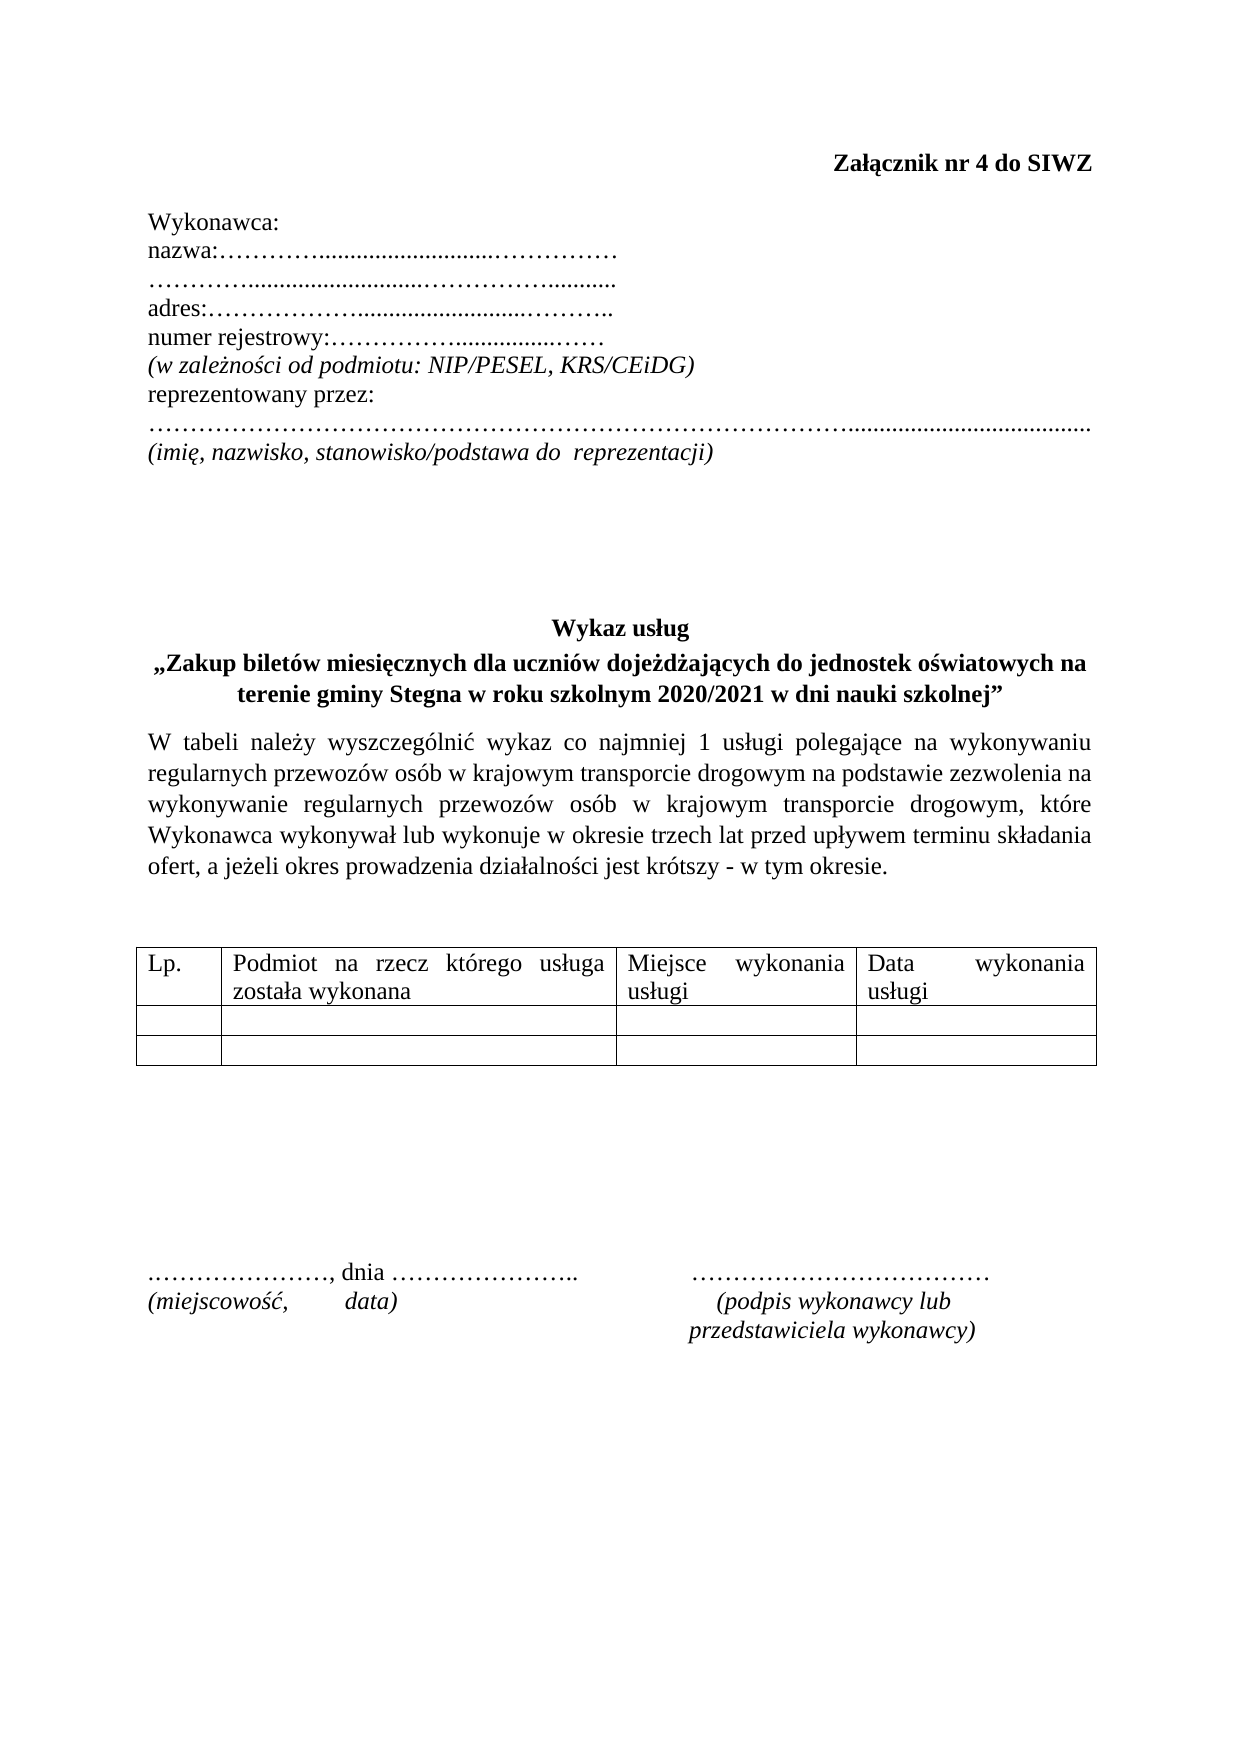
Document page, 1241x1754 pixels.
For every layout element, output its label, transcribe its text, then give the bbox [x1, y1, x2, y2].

subtitle Wykaz usług [148, 613, 1093, 642]
table_cell [137, 1036, 221, 1065]
text W tabeli należy wyszczególnić wykaz co najmniej 1 usługi polegające na wykonywaniu regularnych przewozów osób w krajowym transporcie drogowym na podstawie zezwolenia na wykonywanie regularnych przewozów osób w krajowym transporcie drogowym, które Wykonawca wykonywał lub wykonuje w okresie trzech lat przed upływem terminu składania ofert, a jeżeli okres prowadzenia działalności jest krótszy - w tym okresie. [148, 727, 1093, 880]
text (miejscowość, data) (podpis wykonawcy lub [148, 1286, 1093, 1315]
table_cell [617, 1006, 856, 1035]
text (imię, nazwisko, stanowisko/podstawa do reprezentacji) [148, 437, 1093, 466]
table_cell [222, 1036, 616, 1065]
text Wykonawca: [148, 207, 1093, 236]
text „Zakup biletów miesięcznych dla uczniów dojeżdżających do jednostek oświatowych na terenie gminy Stegna w roku szkolnym 2020/2021 w dni nauki szkolnej” [148, 648, 1093, 708]
text przedstawiciela wykonawcy) [148, 1315, 1093, 1343]
table_header Podmiot na rzecz którego usługa została wykonana [222, 948, 616, 1005]
table_cell [857, 1006, 1096, 1035]
text reprezentowany przez: [148, 379, 1093, 408]
text nazwa:…………............................…………… [148, 236, 1093, 264]
subtitle Załącznik nr 4 do SIWZ [148, 148, 1093, 176]
table_cell [617, 1036, 856, 1065]
table_cell [857, 1036, 1096, 1065]
text …………………………………………………………………………....................................... [148, 408, 1093, 437]
table_cell [222, 1006, 616, 1035]
table_cell [137, 1006, 221, 1035]
text (w zależności od podmiotu: NIP/PESEL, KRS/CEiDG) [148, 351, 1093, 379]
text …………............................……………........... adres:………………...........................……….. numer rejestrowy:……………................…… [148, 264, 1093, 351]
text .…………………, dnia ………………….. ……………………………… [148, 1257, 1093, 1286]
table_header Miejsce wykonania usługi [617, 948, 856, 1005]
table_header Data wykonania usługi [857, 948, 1096, 1005]
table_header Lp. [137, 948, 221, 1005]
